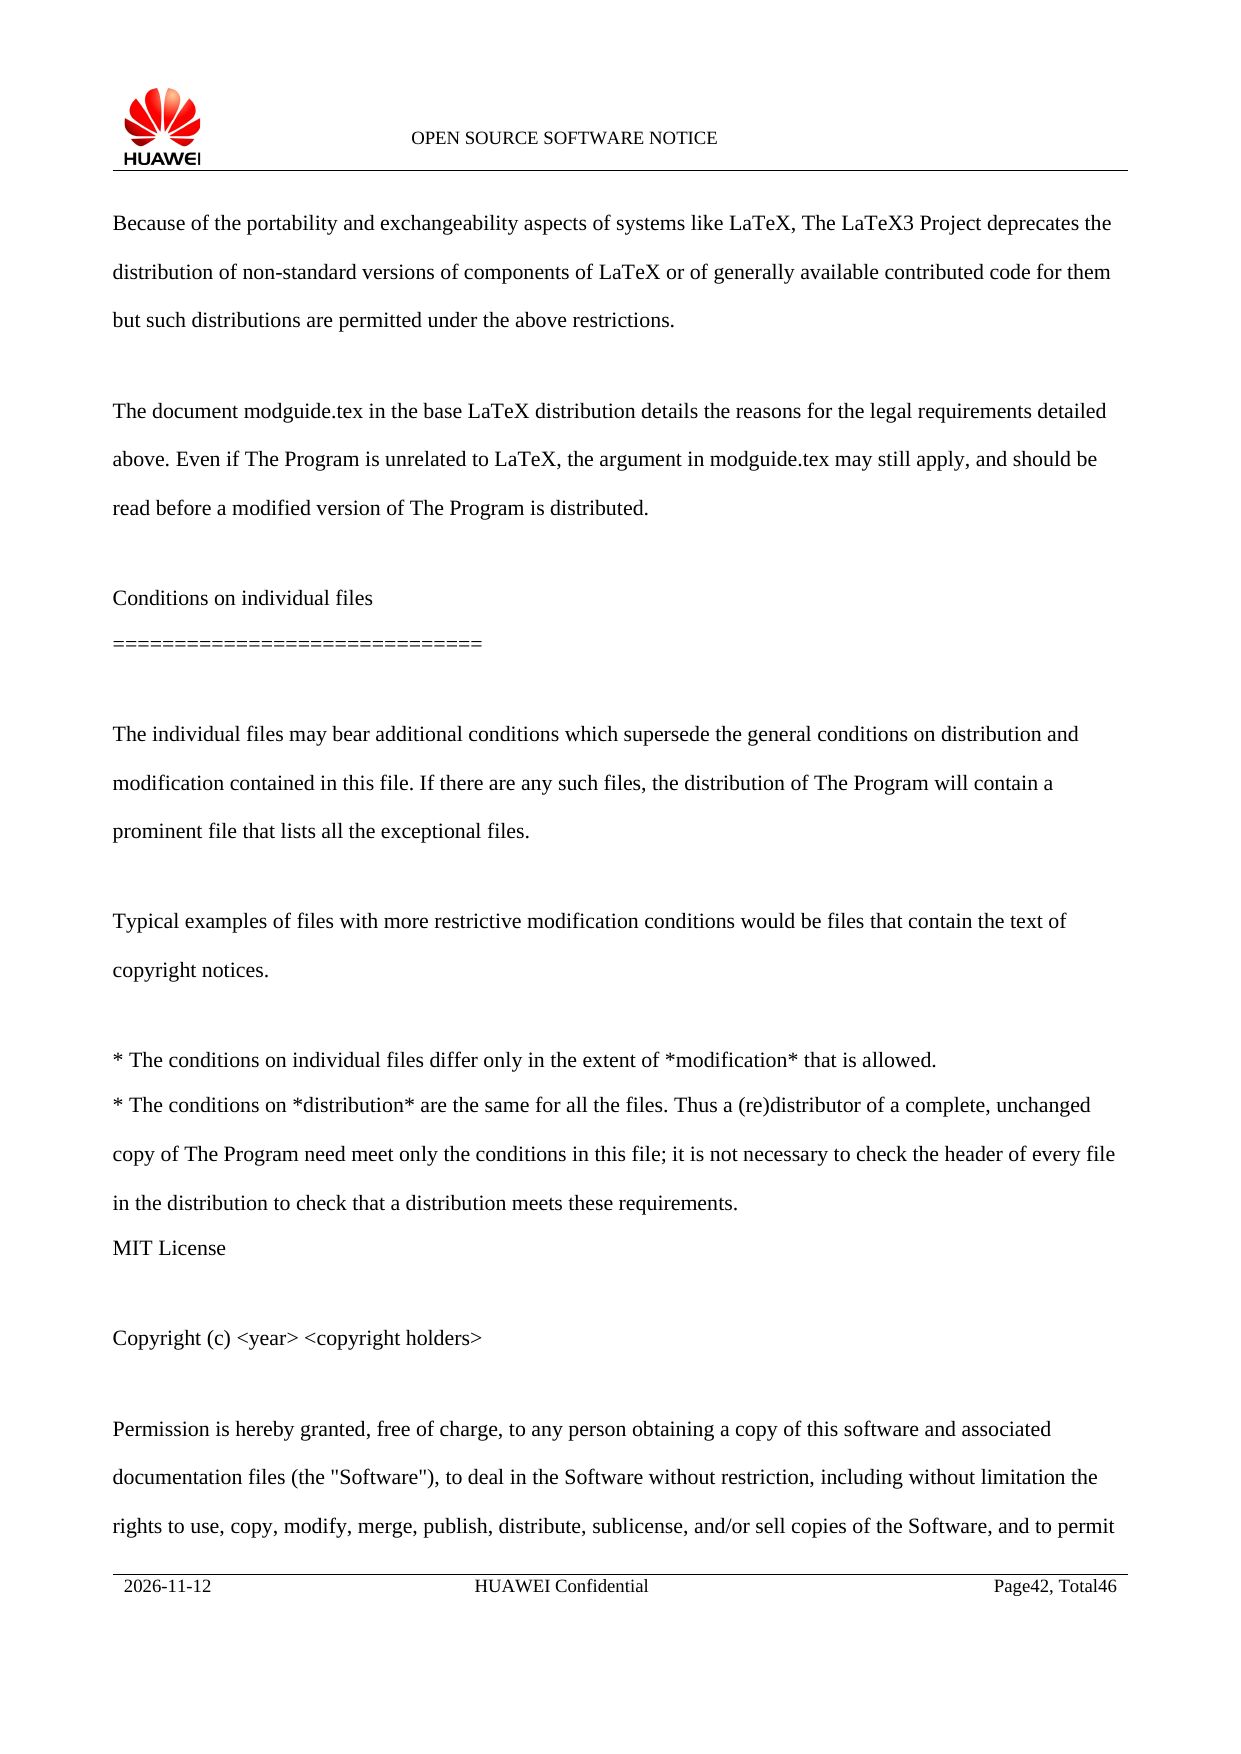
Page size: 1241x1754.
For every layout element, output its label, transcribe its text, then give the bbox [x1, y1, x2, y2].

text Because of the portability and exchangeability aspects of systems like LaTeX, The LaTeX3 Project deprecates the distribution of non-standard versions of components of LaTeX or of generally available contributed code for them but such distributions are permitted under the above restrictions. [112, 206, 1128, 336]
text ============================== [112, 627, 1128, 659]
text * The conditions on *distribution* are the same for all the files. Thus a (re)distributor of a complete, unchanged copy of The Program need meet only the conditions in this file; it is not necessary to check the header of every file in the distribution to check that a distribution meets these requirements. [112, 1089, 1128, 1219]
text The individual files may bear additional conditions which supersede the general conditions on distribution and modification contained in this file. If there are any such files, the distribution of The Program will contain a prominent file that lists all the exceptional files. [112, 717, 1128, 847]
text Typical examples of files with more restrictive modification conditions would be files that contain the text of copyright notices. [112, 905, 1128, 986]
text Conditions on individual files [112, 582, 1128, 614]
picture [124, 88, 201, 165]
text * The conditions on individual files differ only in the extent of *modification* that is allowed. [112, 1044, 1128, 1076]
text MIT License [112, 1231, 1128, 1264]
text Copyright (c) <year> <copyright holders> [112, 1322, 1128, 1354]
text The document modguide.tex in the base LaTeX distribution details the reasons for the legal requirements detailed above. Even if The Program is unrelated to LaTeX, the argument in modguide.tex may still apply, and should be read before a modified version of The Program is distributed. [112, 394, 1128, 524]
